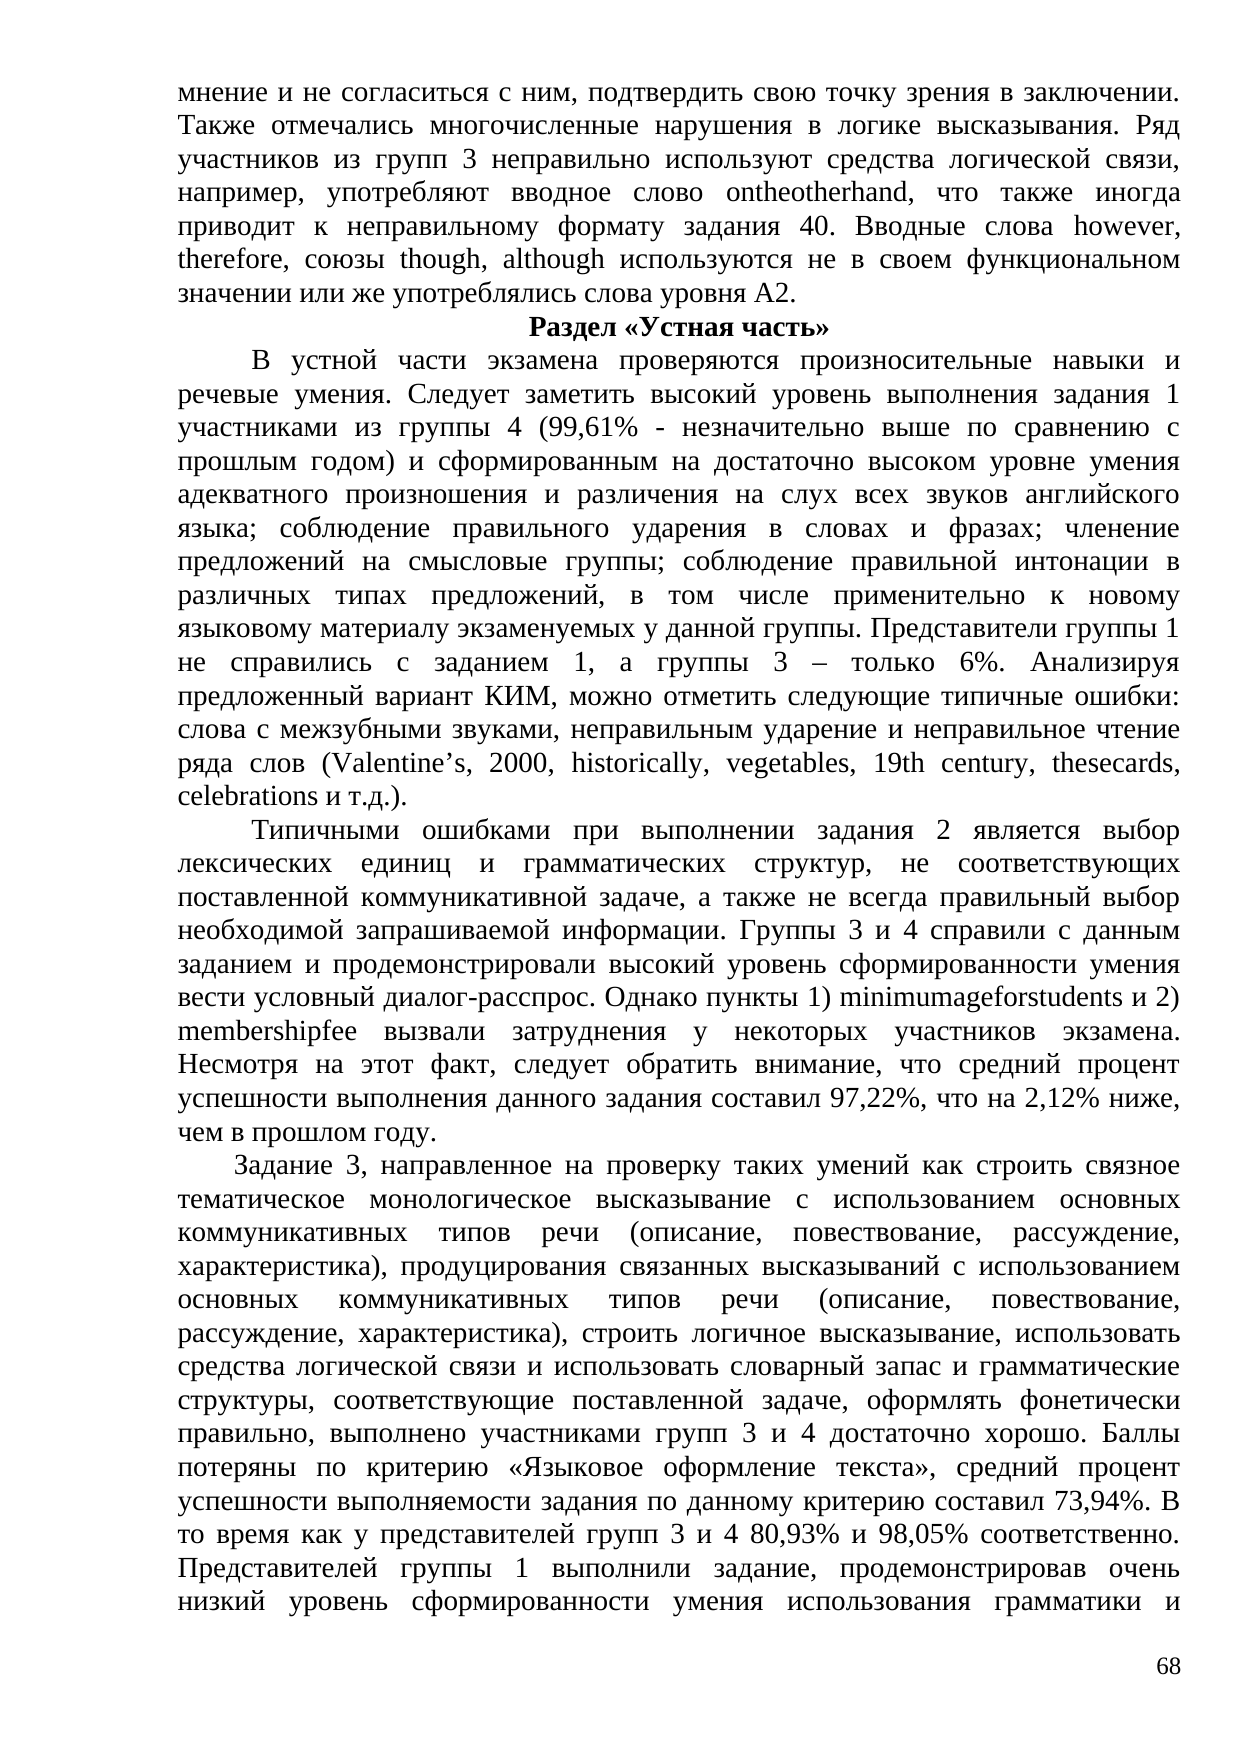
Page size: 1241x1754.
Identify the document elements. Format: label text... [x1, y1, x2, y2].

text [177, 1147, 1181, 1617]
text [177, 74, 1181, 309]
text Типичными ошибками при выполнении задания 2 является выбор лексических единиц и грамматических структур, не соответствующих поставленной коммуникативной задаче, а также не всегда правильный выбор необходимой запрашиваемой информации. Группы 3 и 4 справили с данным заданием и продемонстрировали высокий уровень сформированности умения вести условный диалог-расспрос. Однако пункты 1) minimumageforstudents и 2) membershipfee вызвали затруднения у некоторых участников экзамена. Несмотря на этот факт, следует обратить внимание, что средний процент успешности выполнения данного задания составил 97,22%, что на 2,12% ниже, чем в прошлом году. [177, 812, 1181, 1147]
text Раздел «Устная часть» [177, 309, 1181, 342]
text В устной части экзамена проверяются произносительные навыки и речевые умения. Следует заметить высокий уровень выполнения задания 1 участниками из группы 4 (99,61% - незначительно выше по сравнению с прошлым годом) и сформированным на достаточно высоком уровне умения адекватного произношения и различения на слух всех звуков английского языка; соблюдение правильного ударения в словах и фразах; членение предложений на смысловые группы; соблюдение правильной интонации в различных типах предложений, в том числе применительно к новому языковому материалу экзаменуемых у данной группы. Представители группы 1 не справились с заданием 1, а группы 3 – только 6%. Анализируя предложенный вариант КИМ, можно отметить следующие типичные ошибки: слова с межзубными звуками, неправильным ударение и неправильное чтение ряда слов (Valentine’s, 2000, historically, vegetables, 19th century, thesecards, celebrations и т.д.). [177, 342, 1181, 812]
